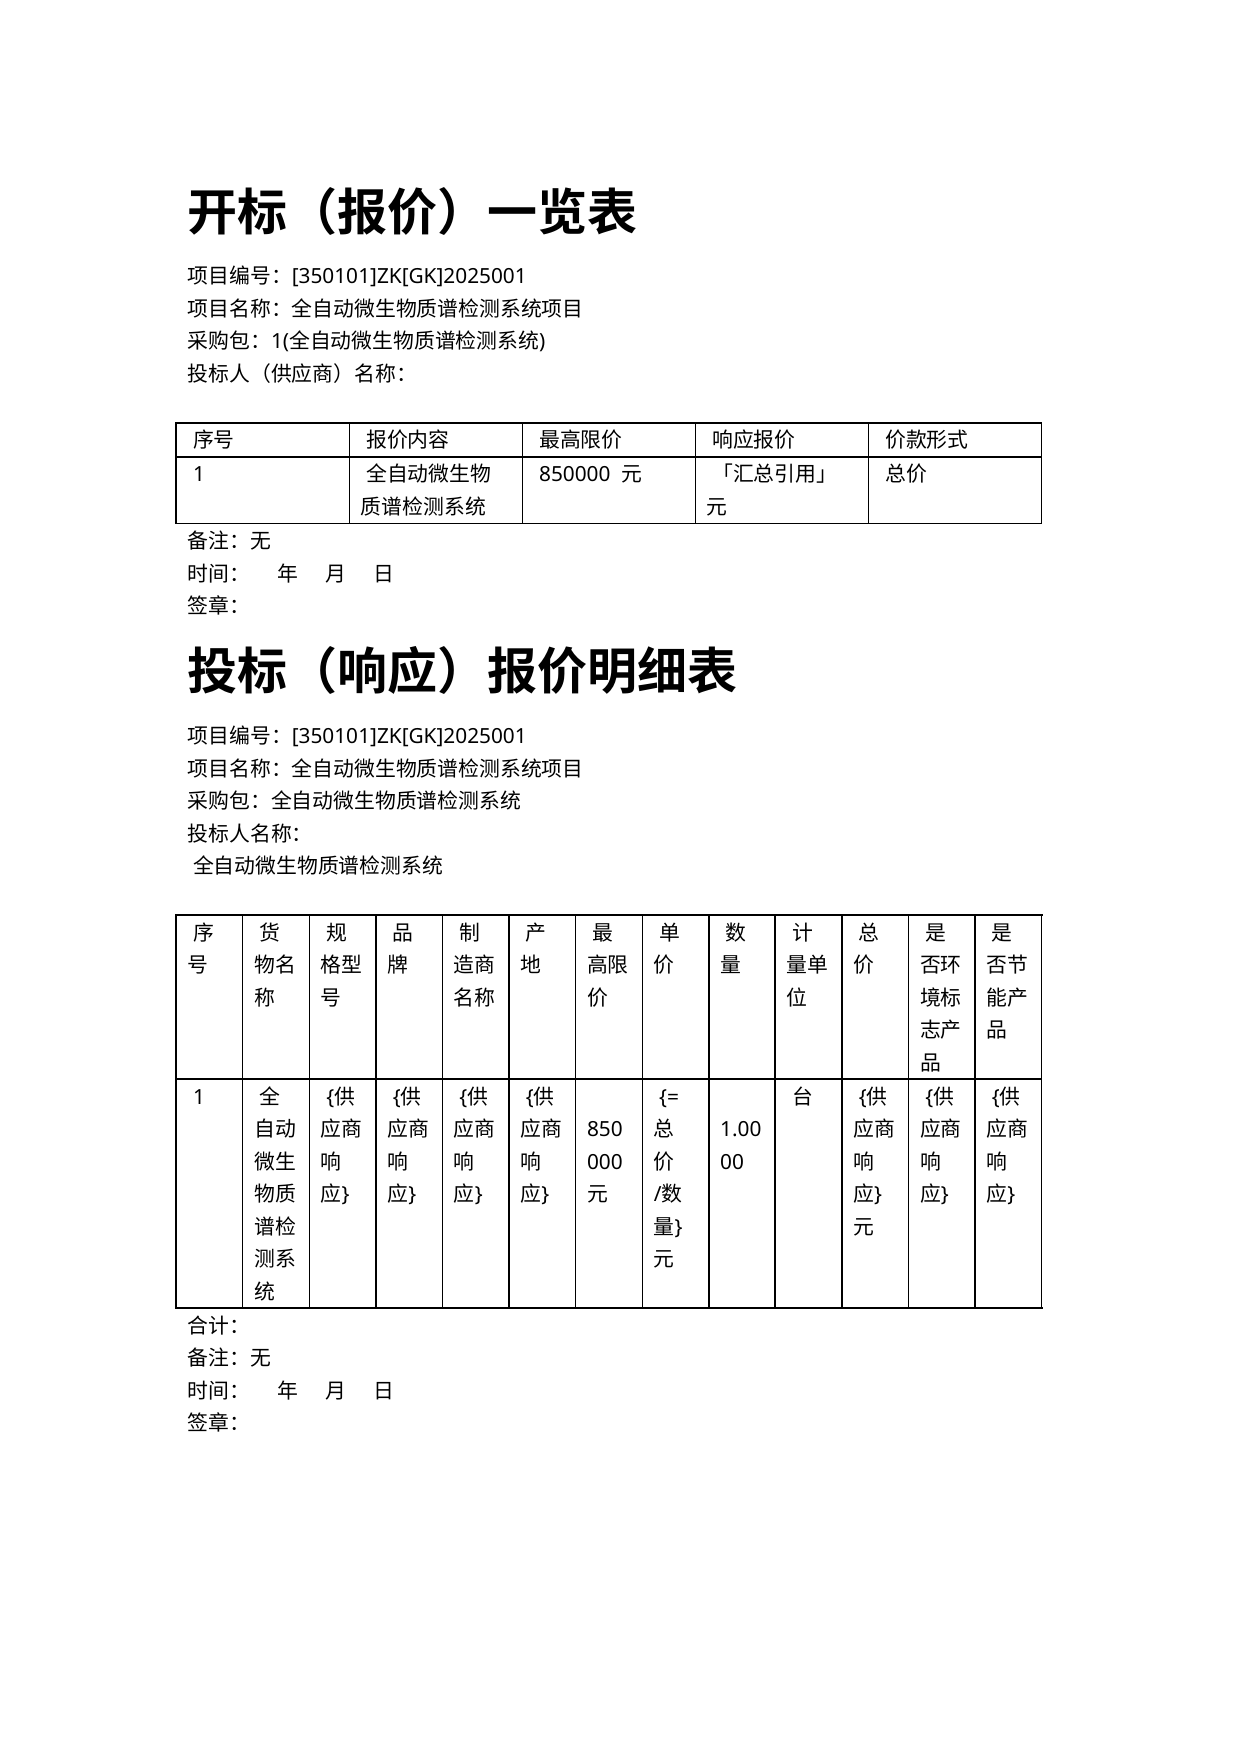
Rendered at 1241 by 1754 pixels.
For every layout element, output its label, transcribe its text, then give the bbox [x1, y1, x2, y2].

text 投标人名称： [187, 817, 1053, 849]
table_cell {供应商响应} [976, 1080, 1041, 1307]
table_header 最高限价 [576, 916, 642, 1078]
table_header 计量单位 [776, 916, 841, 1078]
text 采购包：全自动微生物质谱检测系统 [187, 784, 1053, 817]
table_header 品牌 [377, 916, 442, 1078]
text 项目编号：[350101]ZK[GK]2025001 [187, 719, 1053, 752]
table_header 货物名称 [243, 916, 309, 1078]
table_header 规格型号 [310, 916, 375, 1078]
text 合计： [187, 1309, 1053, 1341]
table_header 价款形式 [869, 424, 1041, 456]
table_cell 「汇总引用」 元 [696, 458, 868, 523]
text 投标（响应）报价明细表 [187, 622, 1053, 719]
table_header 是否节能产品 [976, 916, 1041, 1078]
table_header 产地 [510, 916, 575, 1078]
text 时间： 年 月 日 [187, 1374, 1053, 1406]
table_header 数量 [710, 916, 774, 1078]
table_cell {供应商响应} [510, 1080, 575, 1307]
table_cell {供应商响应} [377, 1080, 442, 1307]
table_cell {供应商响应} [909, 1080, 974, 1307]
table_cell 台 [776, 1080, 841, 1307]
text 项目名称：全自动微生物质谱检测系统项目 [187, 752, 1053, 784]
text 备注：无 [187, 524, 1053, 557]
table_header 总价 [843, 916, 908, 1078]
text 采购包：1(全自动微生物质谱检测系统) [187, 324, 1053, 357]
table_cell {供应商响应} 元 [843, 1080, 908, 1307]
text 签章： [187, 589, 1053, 622]
table_header 序号 [177, 424, 349, 456]
text 时间： 年 月 日 [187, 557, 1053, 589]
text 全自动微生物质谱检测系统 [187, 849, 1053, 882]
text 签章： [187, 1406, 1053, 1439]
table_header 报价内容 [350, 424, 522, 456]
table_header 制造商名称 [443, 916, 508, 1078]
table_header 是否环境标志产品 [909, 916, 974, 1078]
table_cell {供应商响应} [310, 1080, 375, 1307]
table_cell 全自动微生物质谱检测系统 [243, 1080, 309, 1307]
table_cell 全自动微生物质谱检测系统 [350, 458, 522, 523]
text 开标（报价）一览表 [187, 162, 1053, 259]
table_cell 1 [177, 1080, 242, 1307]
table_header 单价 [643, 916, 708, 1078]
table_cell {=总价/数量} 元 [643, 1080, 708, 1307]
table_header 最高限价 [523, 424, 695, 456]
table_cell 1.0000 [710, 1080, 774, 1307]
table_cell {供应商响应} [443, 1080, 508, 1307]
text 项目编号：[350101]ZK[GK]2025001 [187, 259, 881, 292]
table_cell 850000 元 [523, 458, 695, 523]
text 投标人（供应商）名称： [187, 357, 1053, 389]
table_cell 1 [177, 458, 349, 523]
table_cell 850000 元 [576, 1080, 642, 1307]
text 备注：无 [187, 1341, 1053, 1374]
table_header 序号 [177, 916, 242, 1078]
text 项目名称：全自动微生物质谱检测系统项目 [187, 292, 1053, 324]
table_cell 总价 [869, 458, 1041, 523]
table_header 响应报价 [696, 424, 868, 456]
